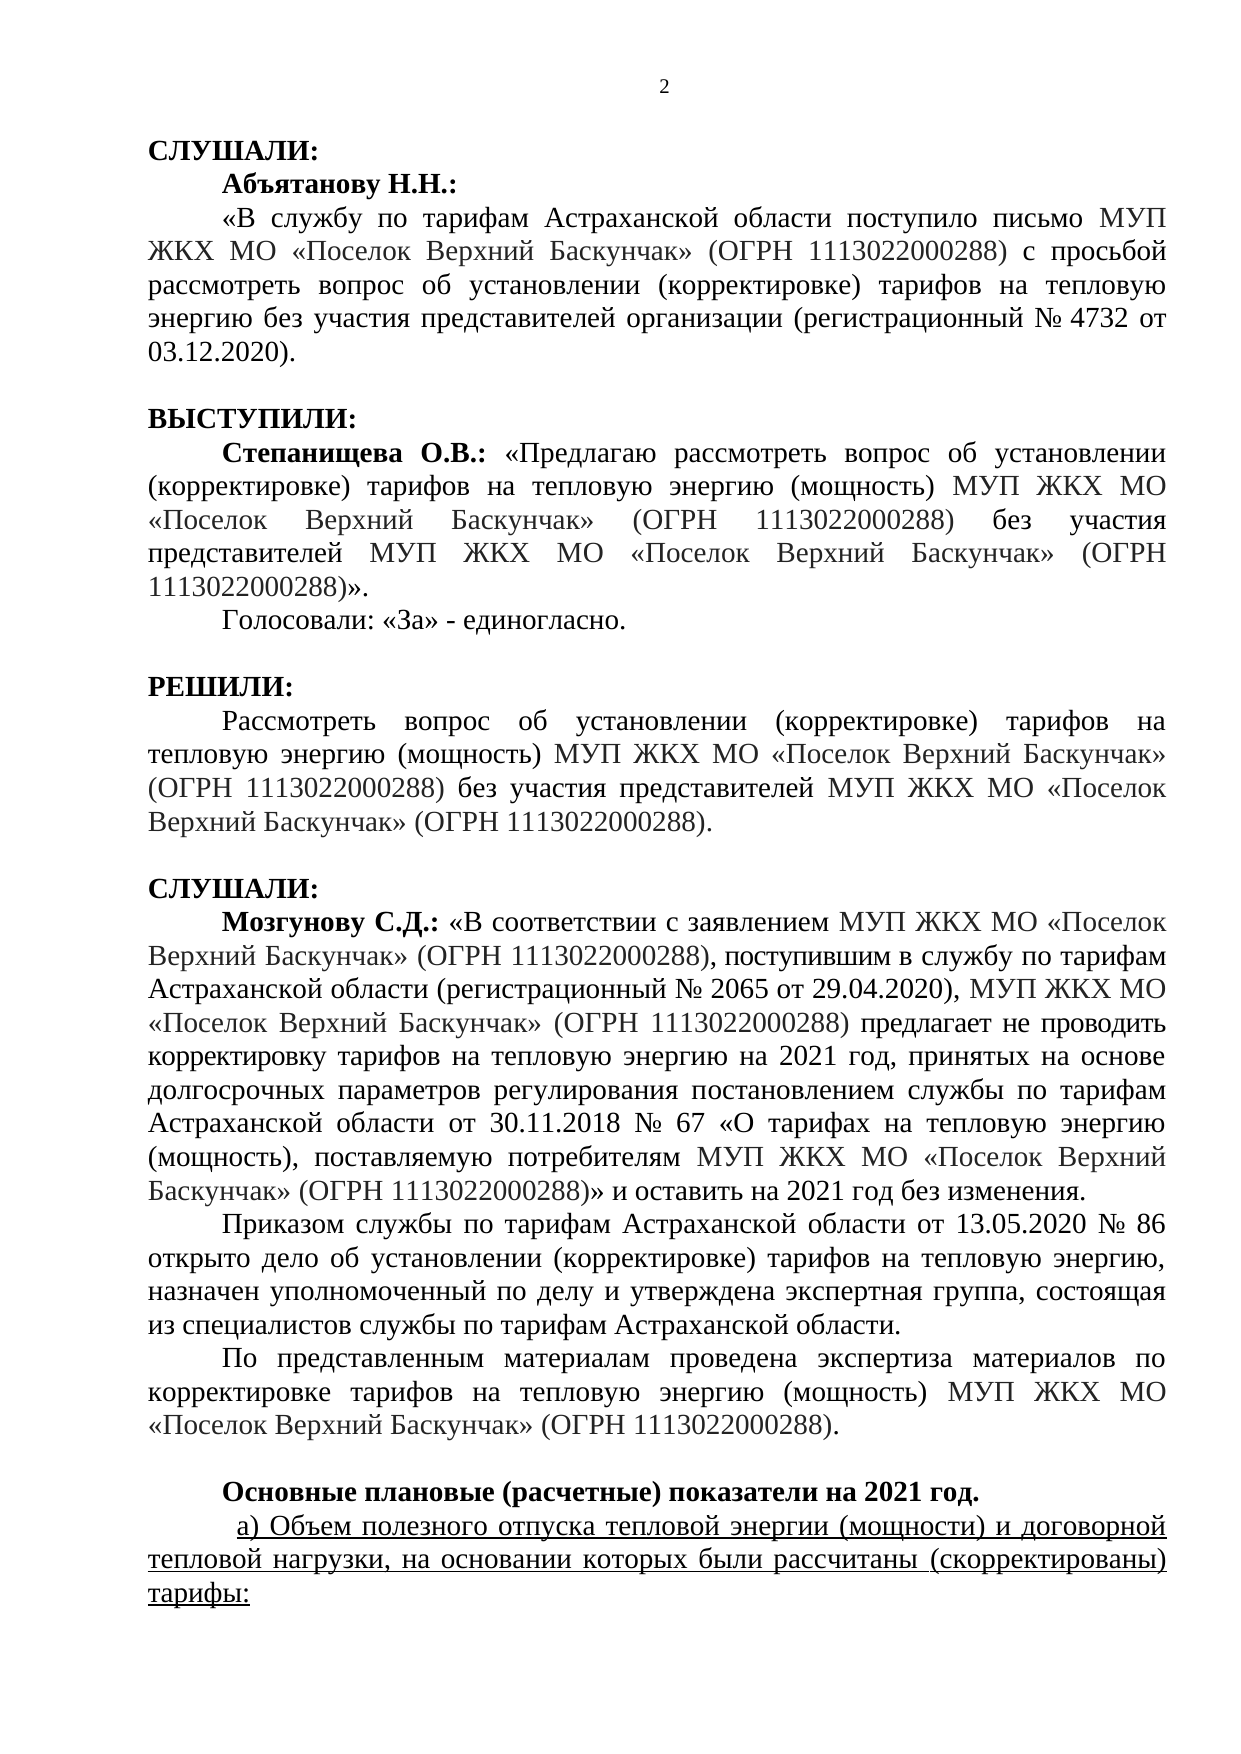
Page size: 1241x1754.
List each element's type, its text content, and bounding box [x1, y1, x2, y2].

text СЛУШАЛИ: [148, 871, 1167, 904]
text а) Объем полезного отпуска тепловой энергии (мощности) и договорной тепловой нагрузки, на основании которых были рассчитаны (скорректированы) тарифы: [148, 1508, 1167, 1571]
text ВЫСТУПИЛИ: [148, 401, 1167, 435]
text Мозгунову С.Д.: «В соответствии с заявлением МУП ЖКХ МО «Поселок Верхний Баскунчак» (ОГРН 1113022000288), поступившим в службу по тарифам Астраханской области (регистрационный № 2065 от 29.04.2020), МУП ЖКХ МО «Поселок Верхний Баскунчак» (ОГРН 1113022000288) предлагает не проводить корректировку тарифов на тепловую энергию на 2021 год, принятых на основе долгосрочных параметров регулирования постановлением службы по тарифам Астраханской области от 30.11.2018 № 67 «О тарифах на тепловую энергию (мощность), поставляемую потребителям МУП ЖКХ МО «Поселок Верхний Баскунчак» (ОГРН 1113022000288)» и оставить на 2021 год без изменения. [148, 904, 1167, 1206]
text а) Объем полезного отпуска тепловой энергии (мощности) и договорной тепловой нагрузки, на основании которых были рассчитаны (скорректированы) тарифы: [148, 1572, 1167, 1609]
text Голосовали: «За» - единогласно. [148, 602, 1167, 636]
text Приказом службы по тарифам Астраханской области от 13.05.2020 № 86 открыто дело об установлении (корректировке) тарифов на тепловую энергию, назначен уполномоченный по делу и утверждена экспертная группа, состоящая из специалистов службы по тарифам Астраханской области. [148, 1206, 1167, 1340]
text Рассмотреть вопрос об установлении (корректировке) тарифов на тепловую энергию (мощность) МУП ЖКХ МО «Поселок Верхний Баскунчак» (ОГРН 1113022000288) без участия представителей МУП ЖКХ МО «Поселок Верхний Баскунчак» (ОГРН 1113022000288). [148, 703, 1167, 837]
text «В службу по тарифам Астраханской области поступило письмо МУП ЖКХ МО «Поселок Верхний Баскунчак» (ОГРН 1113022000288) с просьбой рассмотреть вопрос об установлении (корректировке) тарифов на тепловую энергию без участия представителей организации (регистрационный № 4732 от 03.12.2020). [148, 200, 1167, 368]
text СЛУШАЛИ: [148, 133, 1167, 166]
text Абъятанову Н.Н.: [148, 166, 1167, 200]
text Основные плановые (расчетные) показатели на 2021 год. [148, 1474, 1167, 1508]
text Степанищева О.В.: «Предлагаю рассмотреть вопрос об установлении (корректировке) тарифов на тепловую энергию (мощность) МУП ЖКХ МО «Поселок Верхний Баскунчак» (ОГРН 1113022000288) без участия представителей МУП ЖКХ МО «Поселок Верхний Баскунчак» (ОГРН 1113022000288)». [148, 435, 1167, 602]
text По представленным материалам проведена экспертиза материалов по корректировке тарифов на тепловую энергию (мощность) МУП ЖКХ МО «Поселок Верхний Баскунчак» (ОГРН 1113022000288). [148, 1340, 1167, 1441]
text РЕШИЛИ: [148, 669, 1167, 703]
